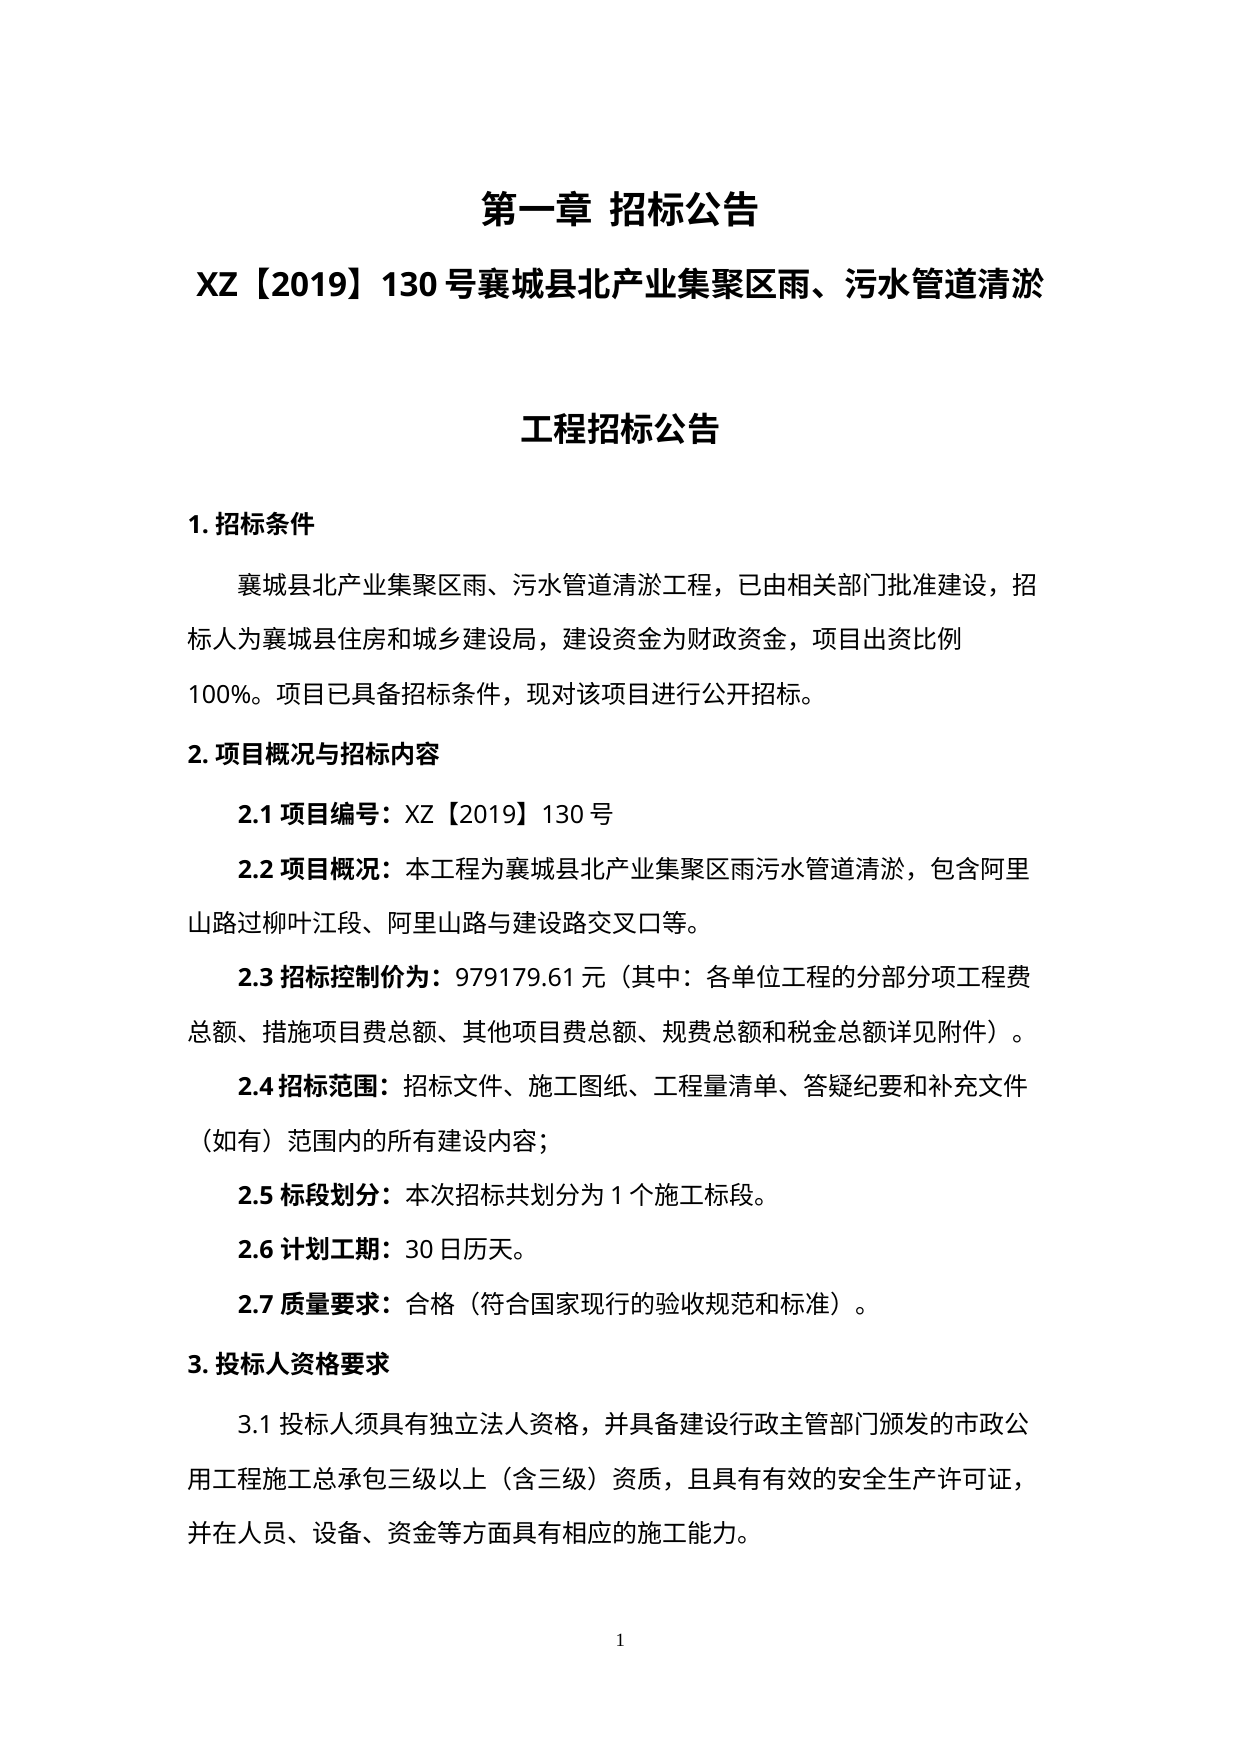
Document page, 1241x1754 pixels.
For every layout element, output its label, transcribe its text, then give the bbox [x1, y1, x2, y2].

text 2.1 项目编号：XZ【2019】130号 [187, 795, 1053, 831]
text 2.5 标段划分：本次招标共划分为1个施工标段。 [187, 1175, 1053, 1212]
text 3.1 投标人须具有独立法人资格，并具备建设行政主管部门颁发的市政公用工程施工总承包三级以上（含三级）资质，且具有有效的安全生产许可证，并在人员、设备、资金等方面具有相应的施工能力。 [187, 1405, 1053, 1550]
text 2.3 招标控制价为：979179.61元（其中：各单位工程的分部分项工程费总额、措施项目费总额、其他项目费总额、规费总额和税金总额详见附件）。 [187, 958, 1053, 1048]
text XZ【2019】130号襄城县北产业集聚区雨、污水管道清淤工程招标公告 [187, 234, 1053, 475]
text 2. 项目概况与招标内容 [187, 728, 1053, 777]
text 2.6 计划工期：30日历天。 [187, 1230, 1053, 1266]
text 1. 招标条件 [187, 499, 1053, 547]
text 第一章 招标公告 [187, 180, 1053, 234]
text 3. 投标人资格要求 [187, 1338, 1053, 1387]
text 2.2 项目概况：本工程为襄城县北产业集聚区雨污水管道清淤，包含阿里山路过柳叶江段、阿里山路与建设路交叉口等。 [187, 849, 1053, 940]
text 2.4招标范围：招标文件、施工图纸、工程量清单、答疑纪要和补充文件（如有）范围内的所有建设内容； [187, 1067, 1053, 1157]
text 襄城县北产业集聚区雨、污水管道清淤工程，已由相关部门批准建设，招标人为襄城县住房和城乡建设局，建设资金为财政资金，项目出资比例100%。项目已具备招标条件，现对该项目进行公开招标。 [187, 565, 1053, 710]
text 2.7 质量要求：合格（符合国家现行的验收规范和标准）。 [187, 1284, 1053, 1320]
